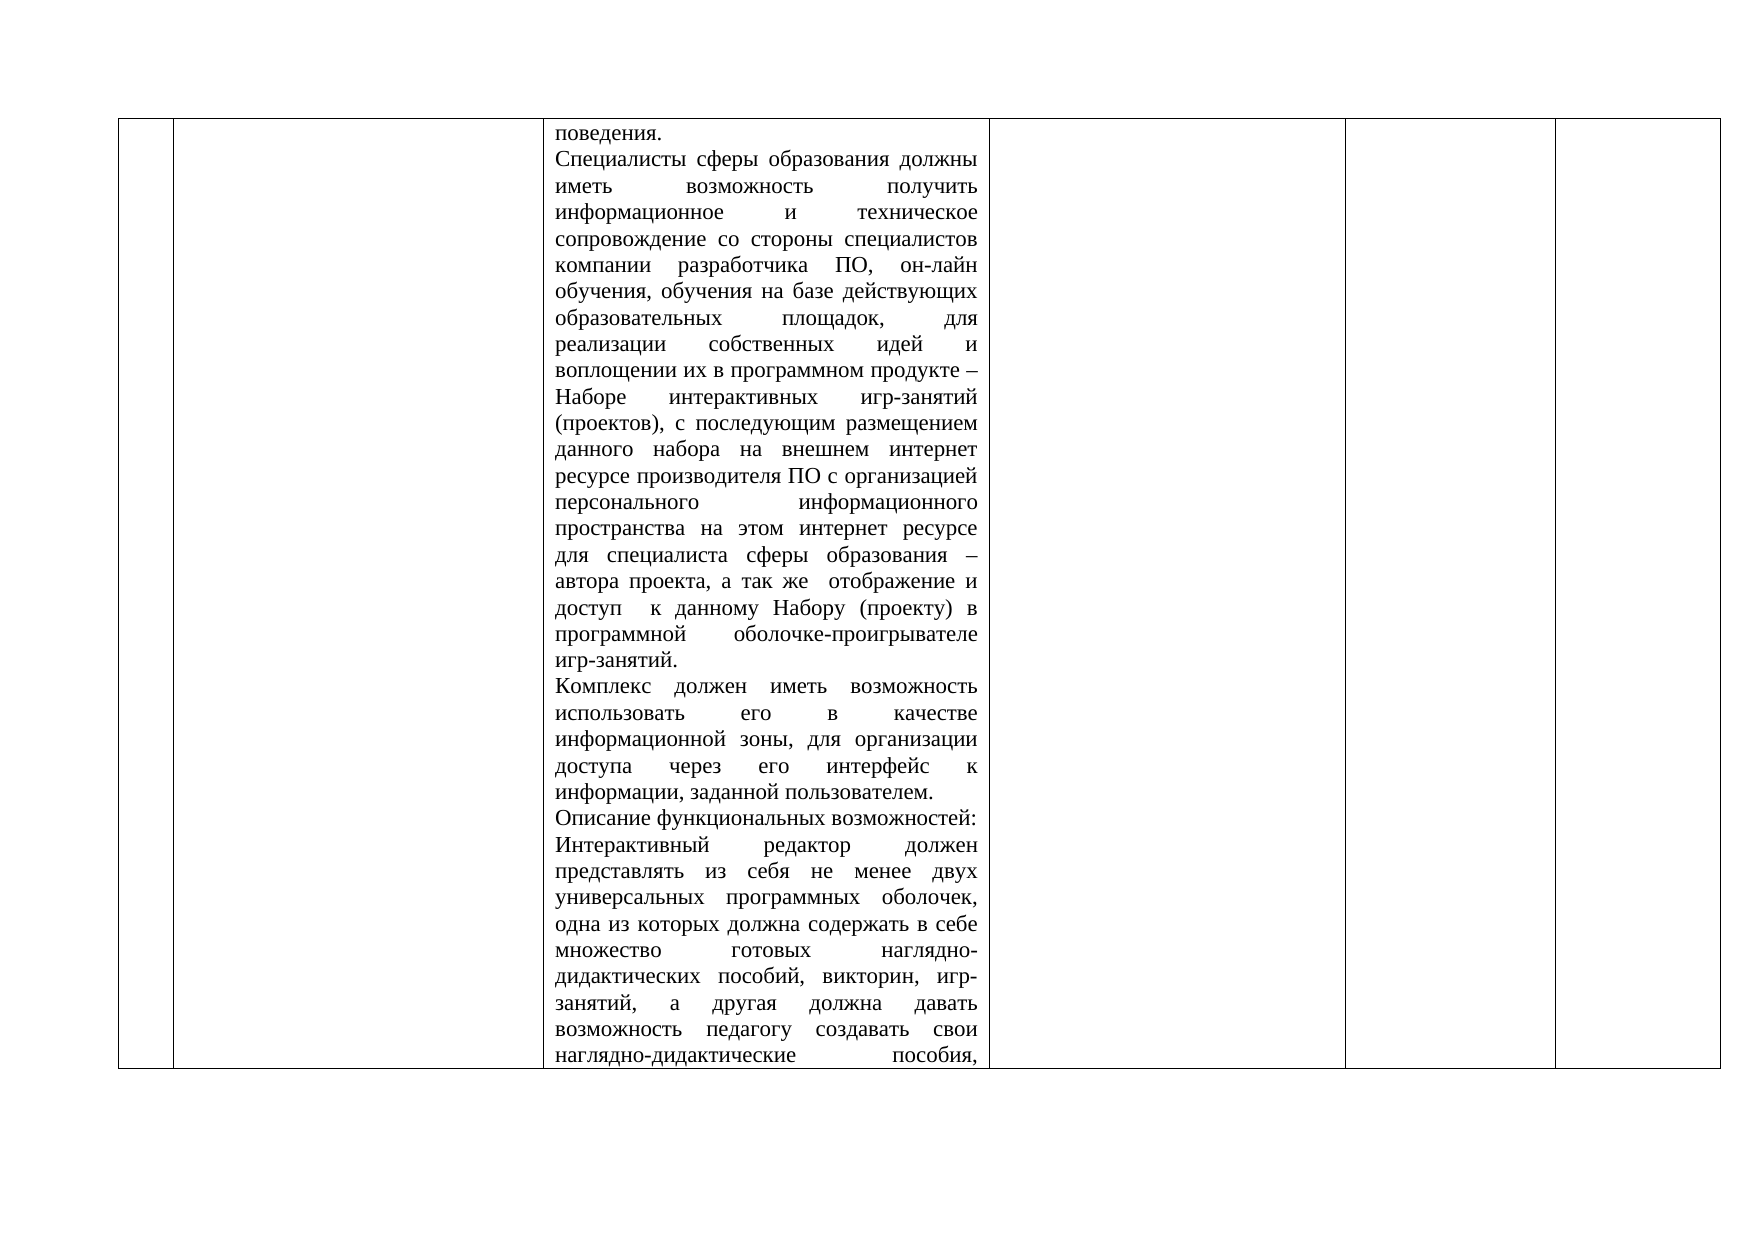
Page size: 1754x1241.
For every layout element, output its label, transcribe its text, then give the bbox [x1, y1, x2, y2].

table_cell [1346, 119, 1555, 1068]
table_cell [1556, 119, 1720, 1068]
table_cell 1 [119, 119, 173, 1068]
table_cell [174, 119, 543, 1068]
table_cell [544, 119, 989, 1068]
table_cell [990, 119, 1345, 1068]
